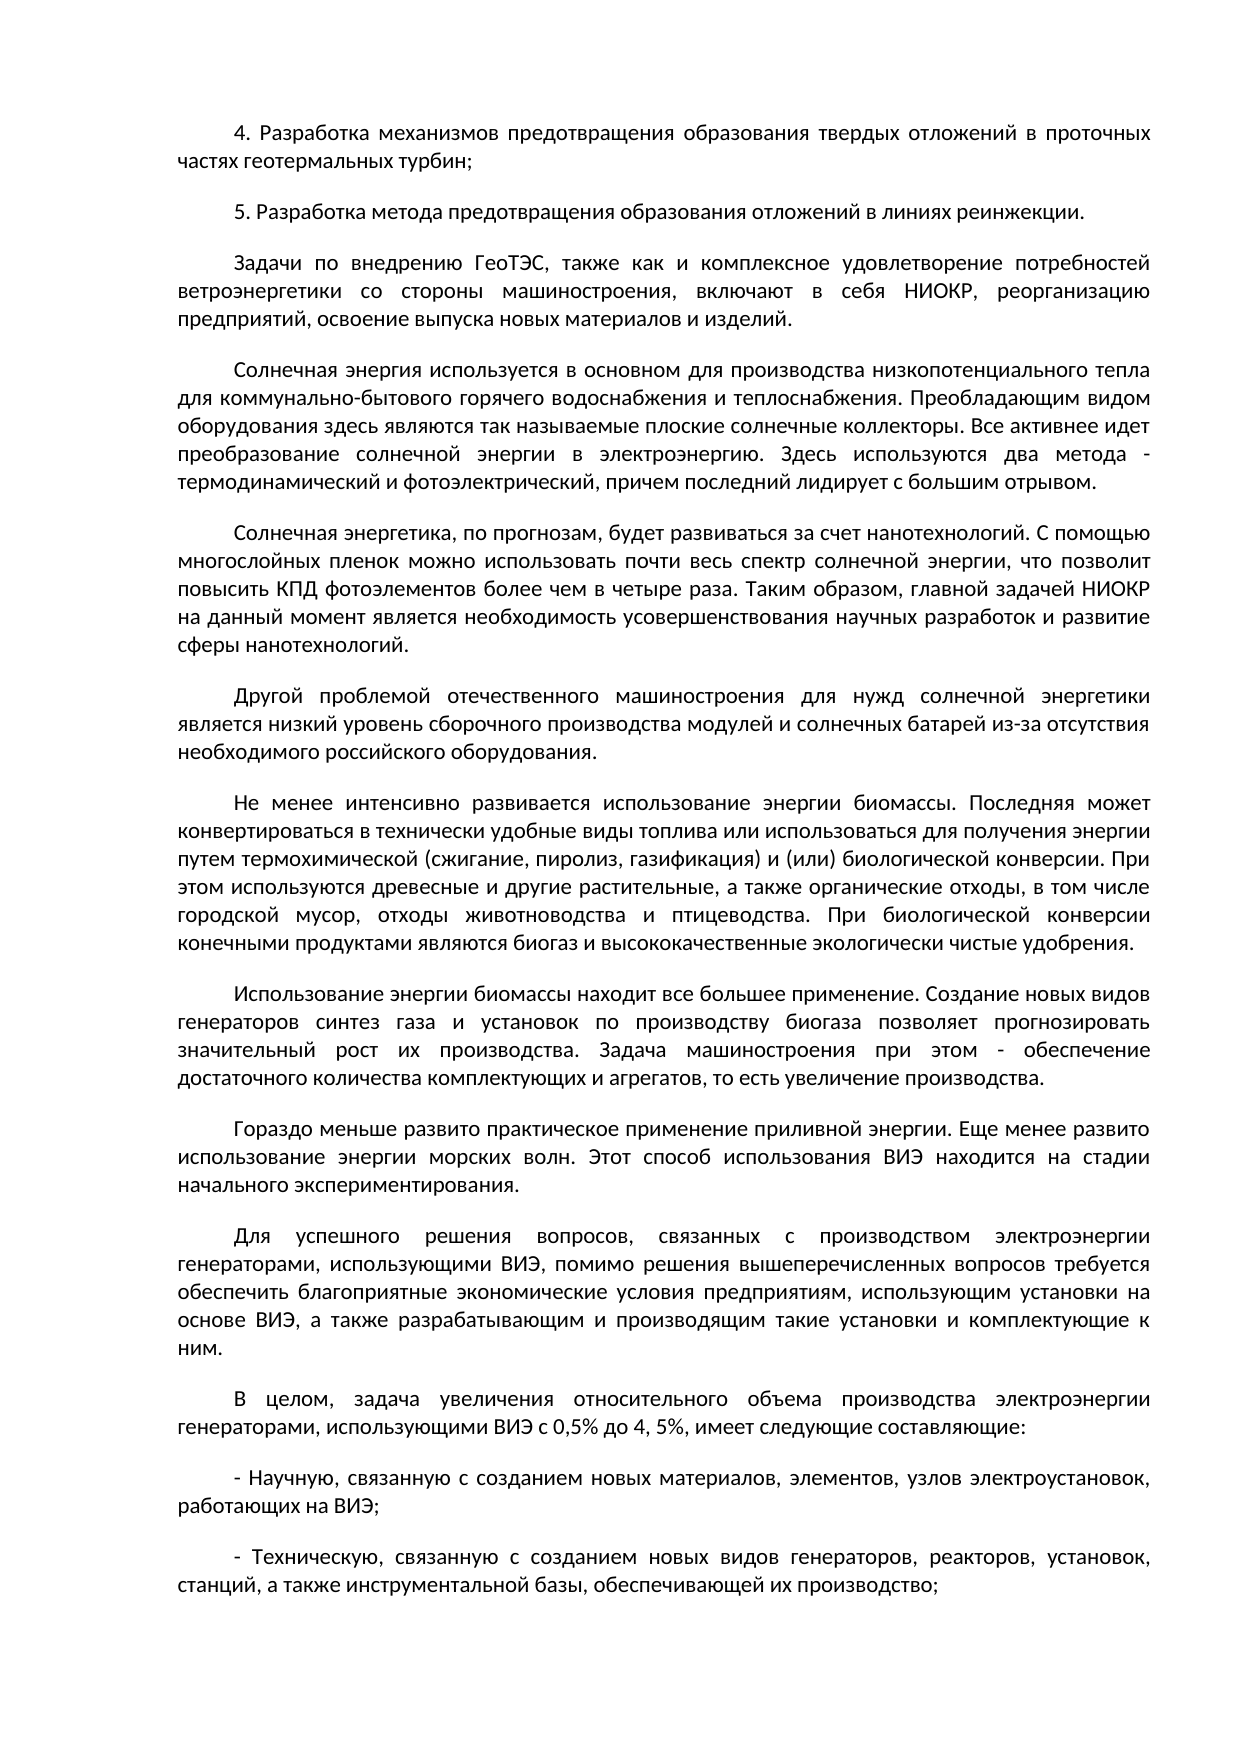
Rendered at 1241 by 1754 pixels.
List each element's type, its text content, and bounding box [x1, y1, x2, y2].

text 5. Разработка метода предотвращения образования отложений в линиях реинжекции. [177, 197, 1152, 225]
text Задачи по внедрению ГеоТЭС, также как и комплексное удовлетворение потребностей ветроэнергетики со стороны машиностроения, включают в себя НИОКР, реорганизацию предприятий, освоение выпуска новых материалов и изделий. [177, 248, 1152, 332]
text Гораздо меньше развито практическое применение приливной энергии. Еще менее развито использование энергии морских волн. Этот способ использования ВИЭ находится на стадии начального экспериментирования. [177, 1114, 1152, 1198]
text - Научную, связанную с созданием новых материалов, элементов, узлов электроустановок, работающих на ВИЭ; [177, 1463, 1152, 1519]
text - Техническую, связанную с созданием новых видов генераторов, реакторов, установок, станций, а также инструментальной базы, обеспечивающей их производство; [177, 1542, 1152, 1598]
text Для успешного решения вопросов, связанных с производством электроэнергии генераторами, использующими ВИЭ, помимо решения вышеперечисленных вопросов требуется обеспечить благоприятные экономические условия предприятиям, использующим установки на основе ВИЭ, а также разрабатывающим и производящим такие установки и комплектующие к ним. [177, 1221, 1152, 1361]
text Другой проблемой отечественного машиностроения для нужд солнечной энергетики является низкий уровень сборочного производства модулей и солнечных батарей из-за отсутствия необходимого российского оборудования. [177, 681, 1152, 765]
text Использование энергии биомассы находит все большее применение. Создание новых видов генераторов синтез газа и установок по производству биогаза позволяет прогнозировать значительный рост их производства. Задача машиностроения при этом - обеспечение достаточного количества комплектующих и агрегатов, то есть увеличение производства. [177, 979, 1152, 1091]
text Солнечная энергия используется в основном для производства низкопотенциального тепла для коммунально-бытового горячего водоснабжения и теплоснабжения. Преобладающим видом оборудования здесь являются так называемые плоские солнечные коллекторы. Все активнее идет преобразование солнечной энергии в электроэнергию. Здесь используются два метода - термодинамический и фотоэлектрический, причем последний лидирует с большим отрывом. [177, 355, 1152, 495]
text 4. Разработка механизмов предотвращения образования твердых отложений в проточных частях геотермальных турбин; [177, 118, 1152, 174]
text В целом, задача увеличения относительного объема производства электроэнергии генераторами, использующими ВИЭ с 0,5% до 4, 5%, имеет следующие составляющие: [177, 1384, 1152, 1440]
text Солнечная энергетика, по прогнозам, будет развиваться за счет нанотехнологий. С помощью многослойных пленок можно использовать почти весь спектр солнечной энергии, что позволит повысить КПД фотоэлементов более чем в четыре раза. Таким образом, главной задачей НИОКР на данный момент является необходимость усовершенствования научных разработок и развитие сферы нанотехнологий. [177, 518, 1152, 658]
text Не менее интенсивно развивается использование энергии биомассы. Последняя может конвертироваться в технически удобные виды топлива или использоваться для получения энергии путем термохимической (сжигание, пиролиз, газификация) и (или) биологической конверсии. При этом используются древесные и другие растительные, а также органические отходы, в том числе городской мусор, отходы животноводства и птицеводства. При биологической конверсии конечными продуктами являются биогаз и высококачественные экологически чистые удобрения. [177, 788, 1152, 956]
